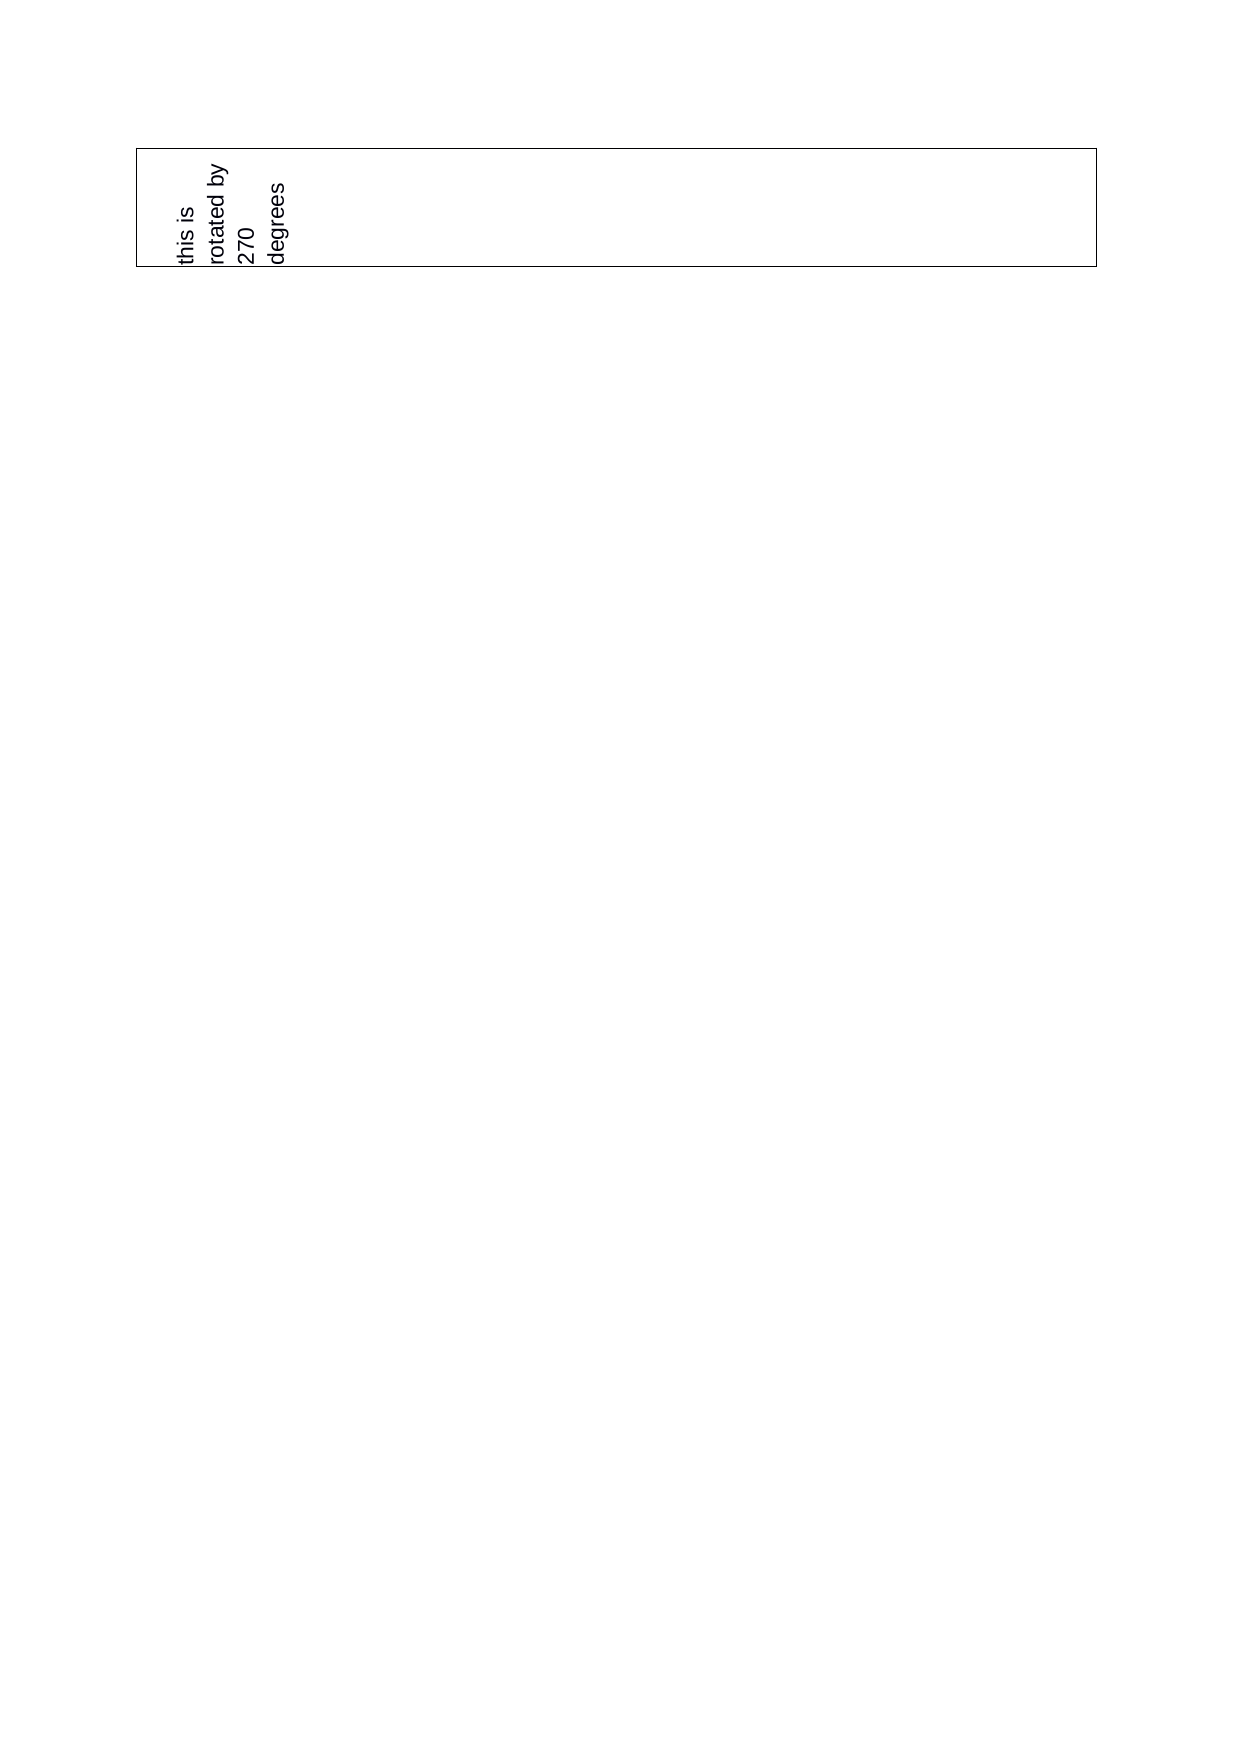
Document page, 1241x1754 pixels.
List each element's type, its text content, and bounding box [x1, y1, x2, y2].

table_header this is rotated by 270 degrees [137, 149, 1096, 266]
